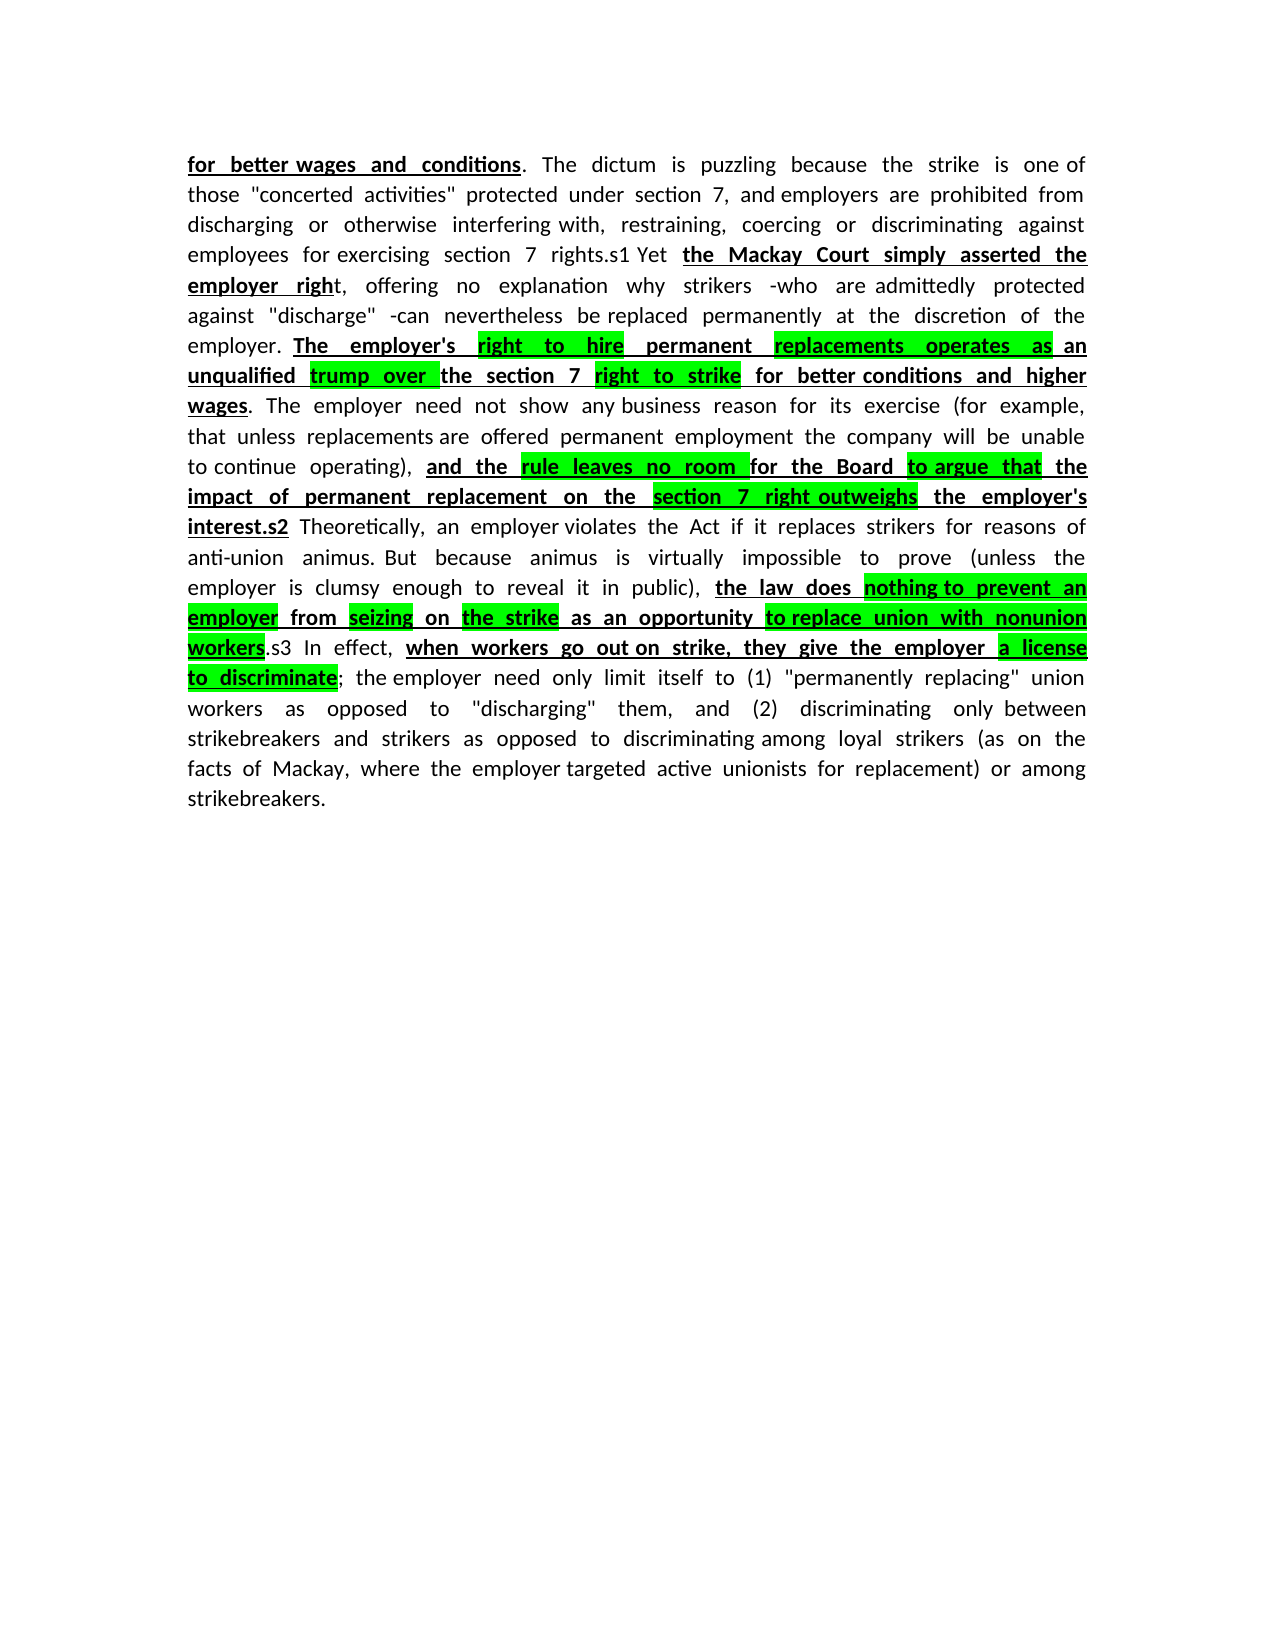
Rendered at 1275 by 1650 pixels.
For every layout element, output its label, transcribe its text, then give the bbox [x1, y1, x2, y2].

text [187, 150, 1087, 386]
